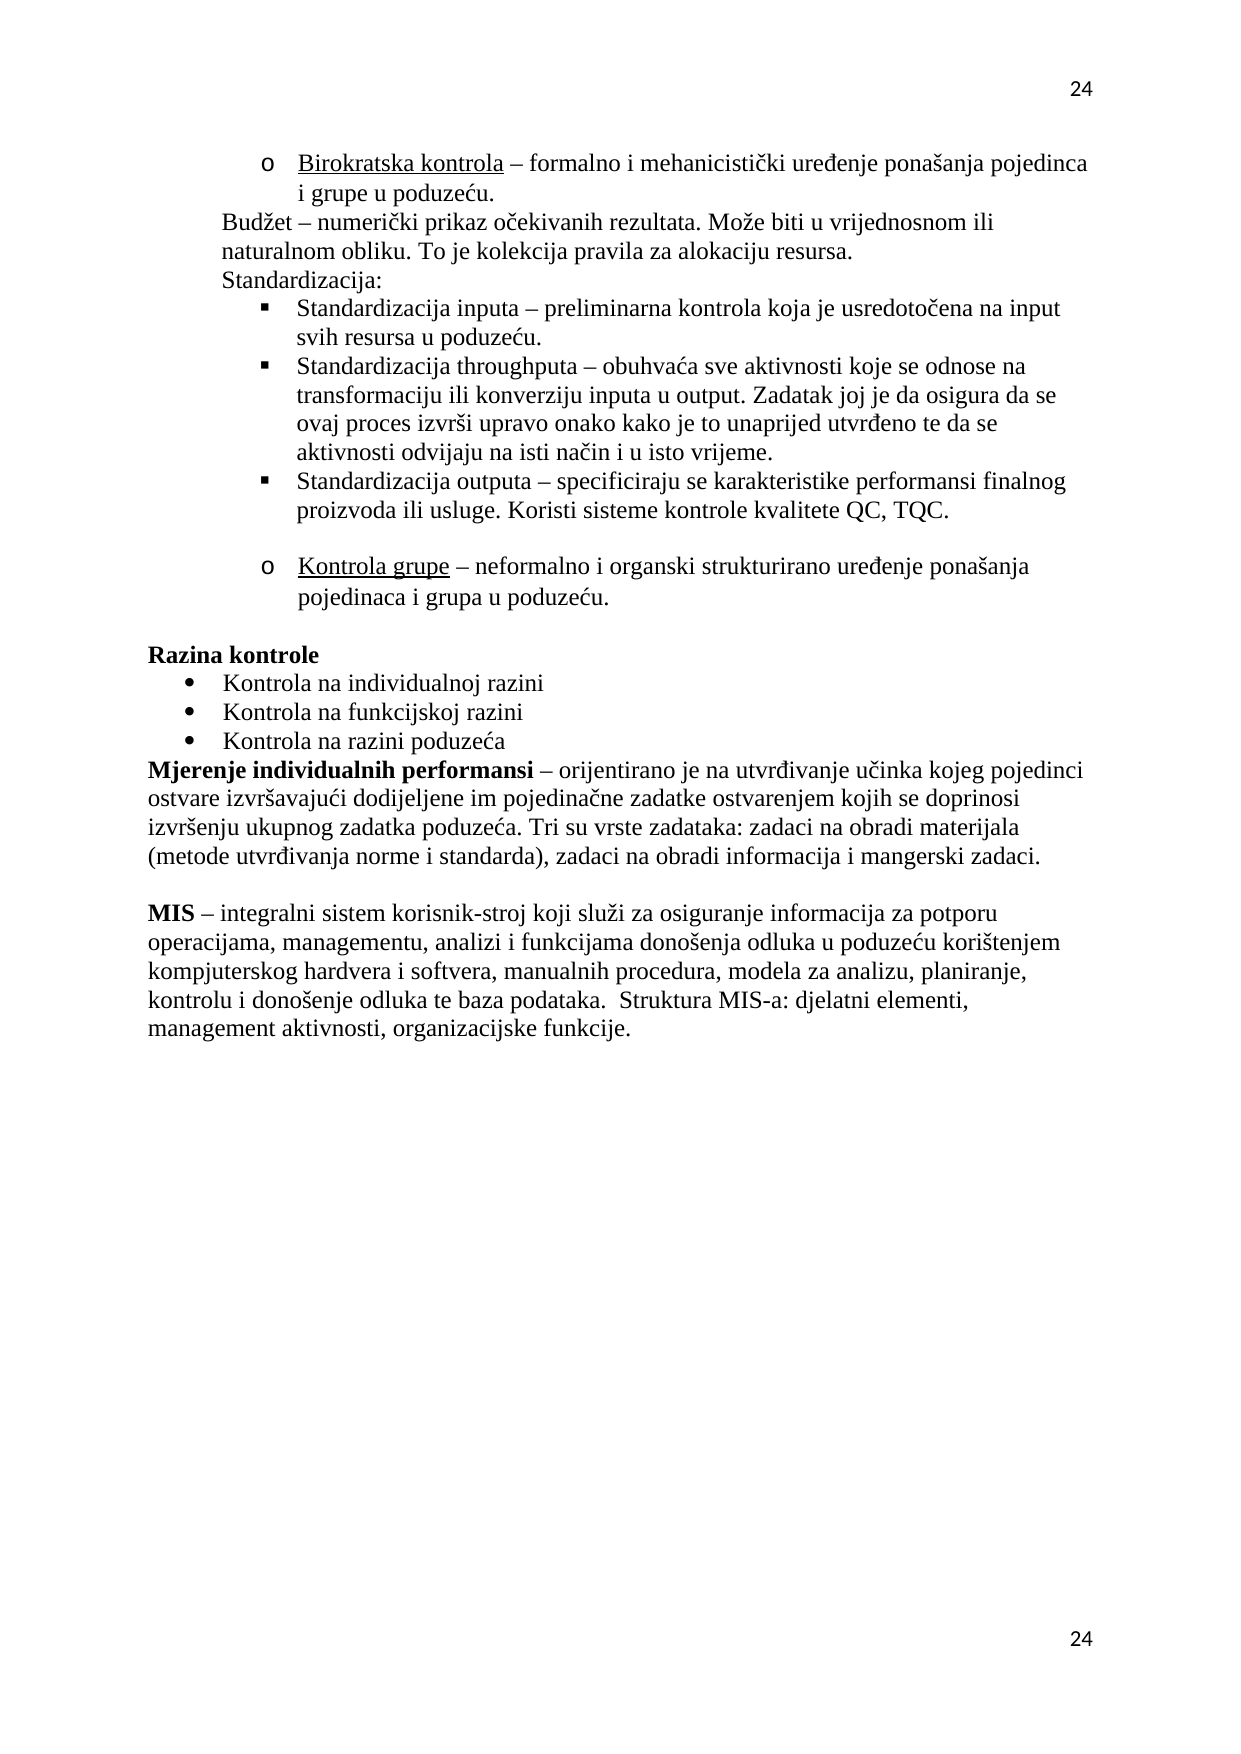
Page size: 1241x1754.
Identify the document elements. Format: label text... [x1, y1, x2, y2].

list Birokratska kontrola – formalno i mehanicistički uređenje ponašanja pojedinca i grupe u poduzeću. [260, 148, 1093, 207]
text Mjerenje individualnih performansi – orijentirano je na utvrđivanje učinka kojeg pojedinci ostvare izvršavajući dodijeljene im pojedinačne zadatke ostvarenjem kojih se doprinosi izvršenju ukupnog zadatka poduzeća. Tri su vrste zadataka: zadaci na obradi materijala (metode utvrđivanja norme i standarda), zadaci na obradi informacija i mangerski zadaci. [148, 755, 1093, 870]
list Standardizacija throughputa – obuhvaća sve aktivnosti koje se odnose na transformaciju ili konverziju inputa u output. Zadatak joj je da osigura da se ovaj proces izvrši upravo onako kako je to unaprijed utvrđeno te da se aktivnosti odvijaju na isti način i u isto vrijeme. [259, 351, 1093, 466]
list Kontrola grupe – neformalno i organski strukturirano uređenje ponašanja pojedinaca i grupa u poduzeću. [260, 551, 1093, 611]
list Standardizacija outputa – specificiraju se karakteristike performansi finalnog proizvoda ili usluge. Koristi sisteme kontrole kvalitete QC, TQC. [259, 466, 1093, 523]
text MIS – integralni sistem korisnik-stroj koji služi za osiguranje informacija za potporu operacijama, managementu, analizi i funkcijama donošenja odluka u poduzeću korištenjem kompjuterskog hardvera i softvera, manualnih procedura, modela za analizu, planiranje, kontrolu i donošenje odluka te baza podataka. Struktura MIS-a: djelatni elementi, management aktivnosti, organizacijske funkcije. [148, 898, 1093, 1042]
list Kontrola na individualnoj razini [185, 668, 1093, 697]
text Budžet – numerički prikaz očekivanih rezultata. Može biti u vrijednosnom ili naturalnom obliku. To je kolekcija pravila za alokaciju resursa. [221, 207, 1093, 265]
list Kontrola na funkcijskoj razini [185, 697, 1093, 726]
list Kontrola na razini poduzeća [185, 726, 1093, 755]
text Razina kontrole [148, 640, 1093, 668]
list Standardizacija inputa – preliminarna kontrola koja je usredotočena na input svih resursa u poduzeću. [259, 293, 1093, 351]
text Standardizacija: [221, 265, 1093, 293]
